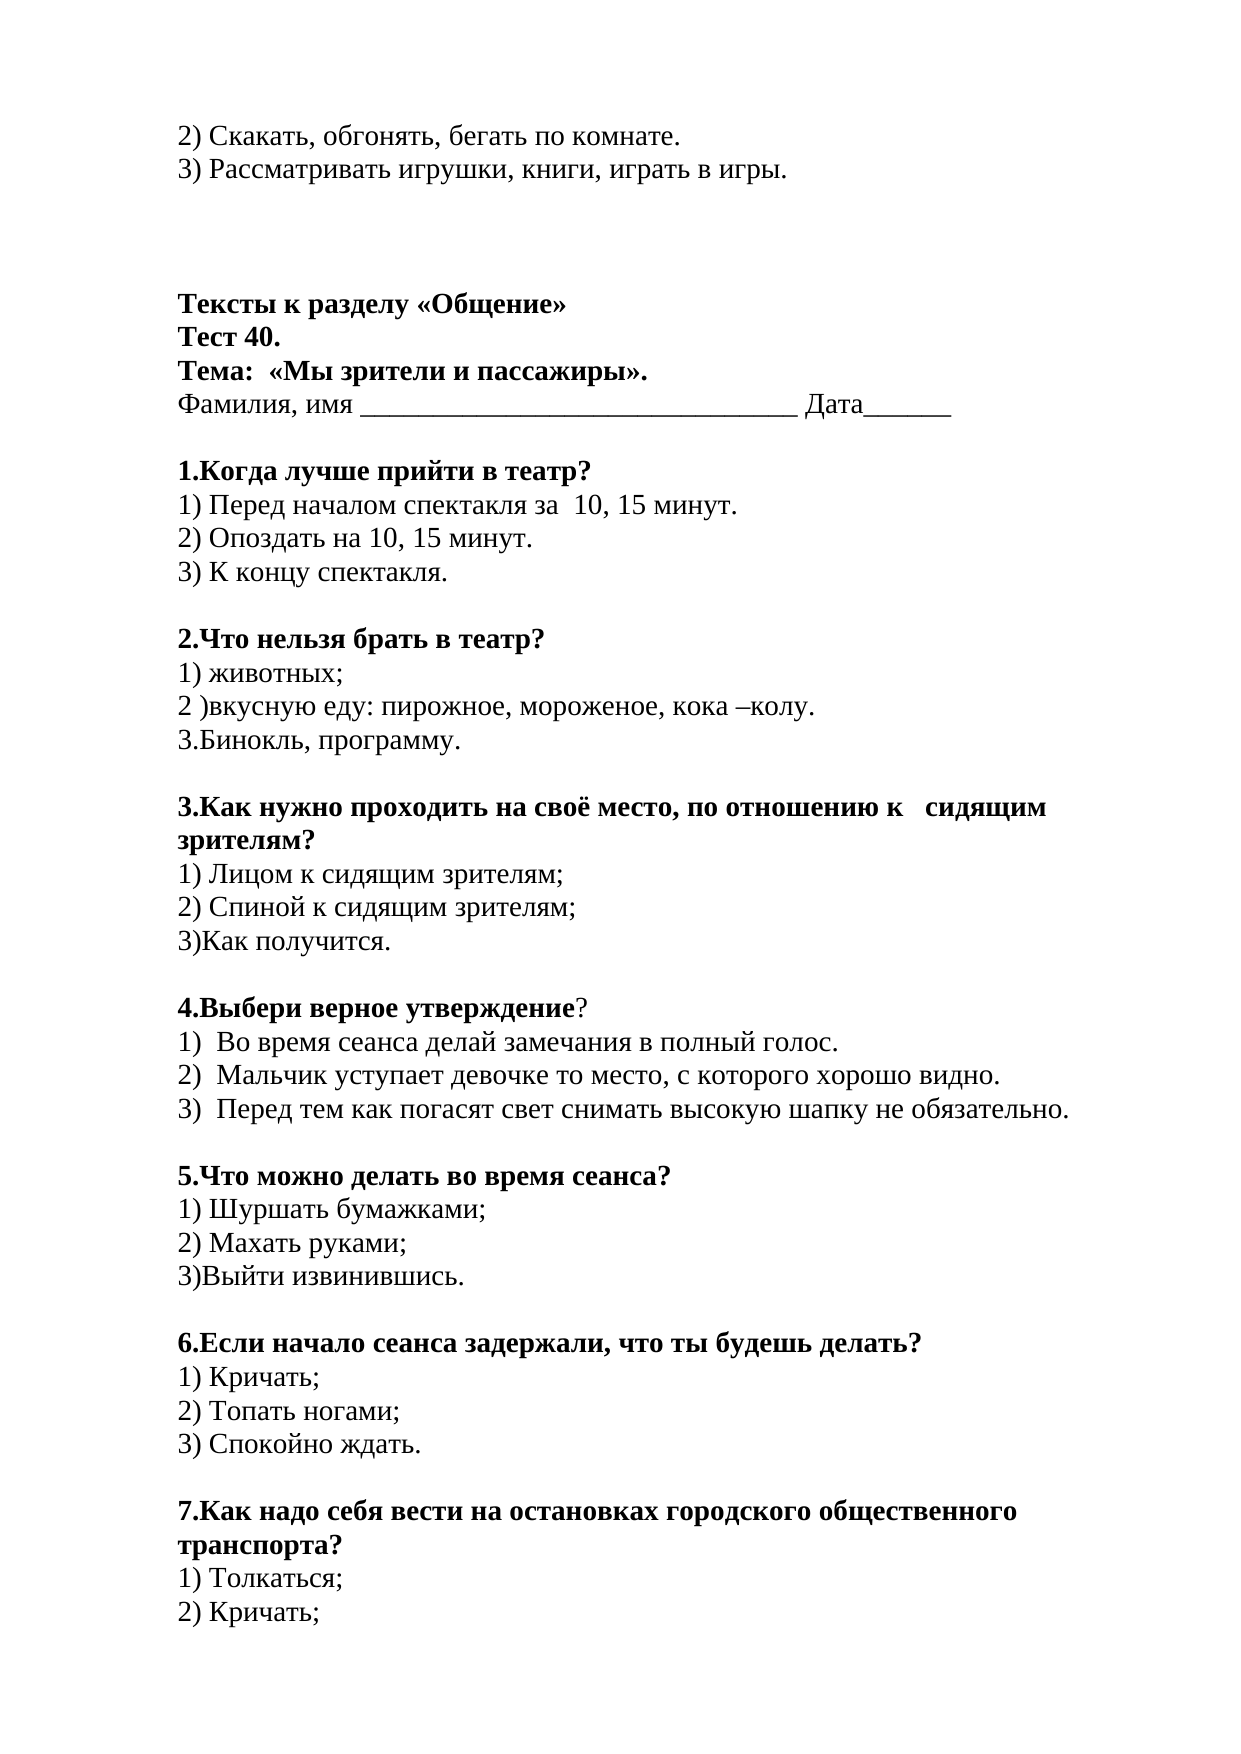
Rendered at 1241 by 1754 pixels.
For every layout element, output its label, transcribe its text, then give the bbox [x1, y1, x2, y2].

text 3.Как нужно проходить на своё место, по отношению к сидящим зрителям? [177, 789, 1152, 856]
text 3)Выйти извинившись. [177, 1258, 1152, 1292]
text 1) Лицом к сидящим зрителям; [177, 856, 1152, 889]
text 2) Кричать; [177, 1594, 1152, 1627]
text 2) Опоздать на 10, 15 минут. [177, 521, 1152, 554]
text 2) Спиной к сидящим зрителям; [177, 889, 1152, 923]
text 1) Толкаться; [177, 1560, 1152, 1594]
text 3.Бинокль, программу. [177, 722, 1152, 755]
text 2) Скакать, обгонять, бегать по комнате. [177, 118, 1152, 152]
text 3) К концу спектакля. [177, 554, 1152, 588]
text 1) Шуршать бумажками; [177, 1191, 1152, 1225]
text 3) Спокойно ждать. [177, 1426, 1152, 1460]
text 2 )вкусную еду: пирожное, мороженое, кока –колу. [177, 688, 1152, 722]
text 7.Как надо себя вести на остановках городского общественного транспорта? [177, 1493, 1152, 1560]
text Тексты к разделу «Общение» [177, 286, 1152, 319]
text 1) животных; [177, 655, 1152, 688]
text 2) Махать руками; [177, 1225, 1152, 1258]
text 3) Рассматривать игрушки, книги, играть в игры. [177, 152, 1152, 185]
text 2) Мальчик уступает девочке то место, с которого хорошо видно. [177, 1057, 1152, 1091]
text Тема: «Мы зрители и пассажиры». [177, 353, 1152, 386]
text 1) Перед началом спектакля за 10, 15 минут. [177, 487, 1152, 521]
text 5.Что можно делать во время сеанса? [177, 1158, 1152, 1191]
text 3) Перед тем как погасят свет снимать высокую шапку не обязательно. [177, 1091, 1152, 1124]
text 1) Кричать; [177, 1359, 1152, 1393]
text 1.Когда лучше прийти в театр? [177, 453, 1152, 487]
text 2.Что нельзя брать в театр? [177, 621, 1152, 655]
text 3)Как получится. [177, 923, 1152, 957]
text 2) Топать ногами; [177, 1393, 1152, 1426]
text 4.Выбери верное утверждение? [177, 990, 1152, 1024]
text Тест 40. [177, 319, 1152, 353]
text 6.Если начало сеанса задержали, что ты будешь делать? [177, 1326, 1152, 1359]
text Фамилия, имя ______________________________ Дата______ [177, 386, 1152, 420]
text 1) Во время сеанса делай замечания в полный голос. [177, 1024, 1152, 1057]
